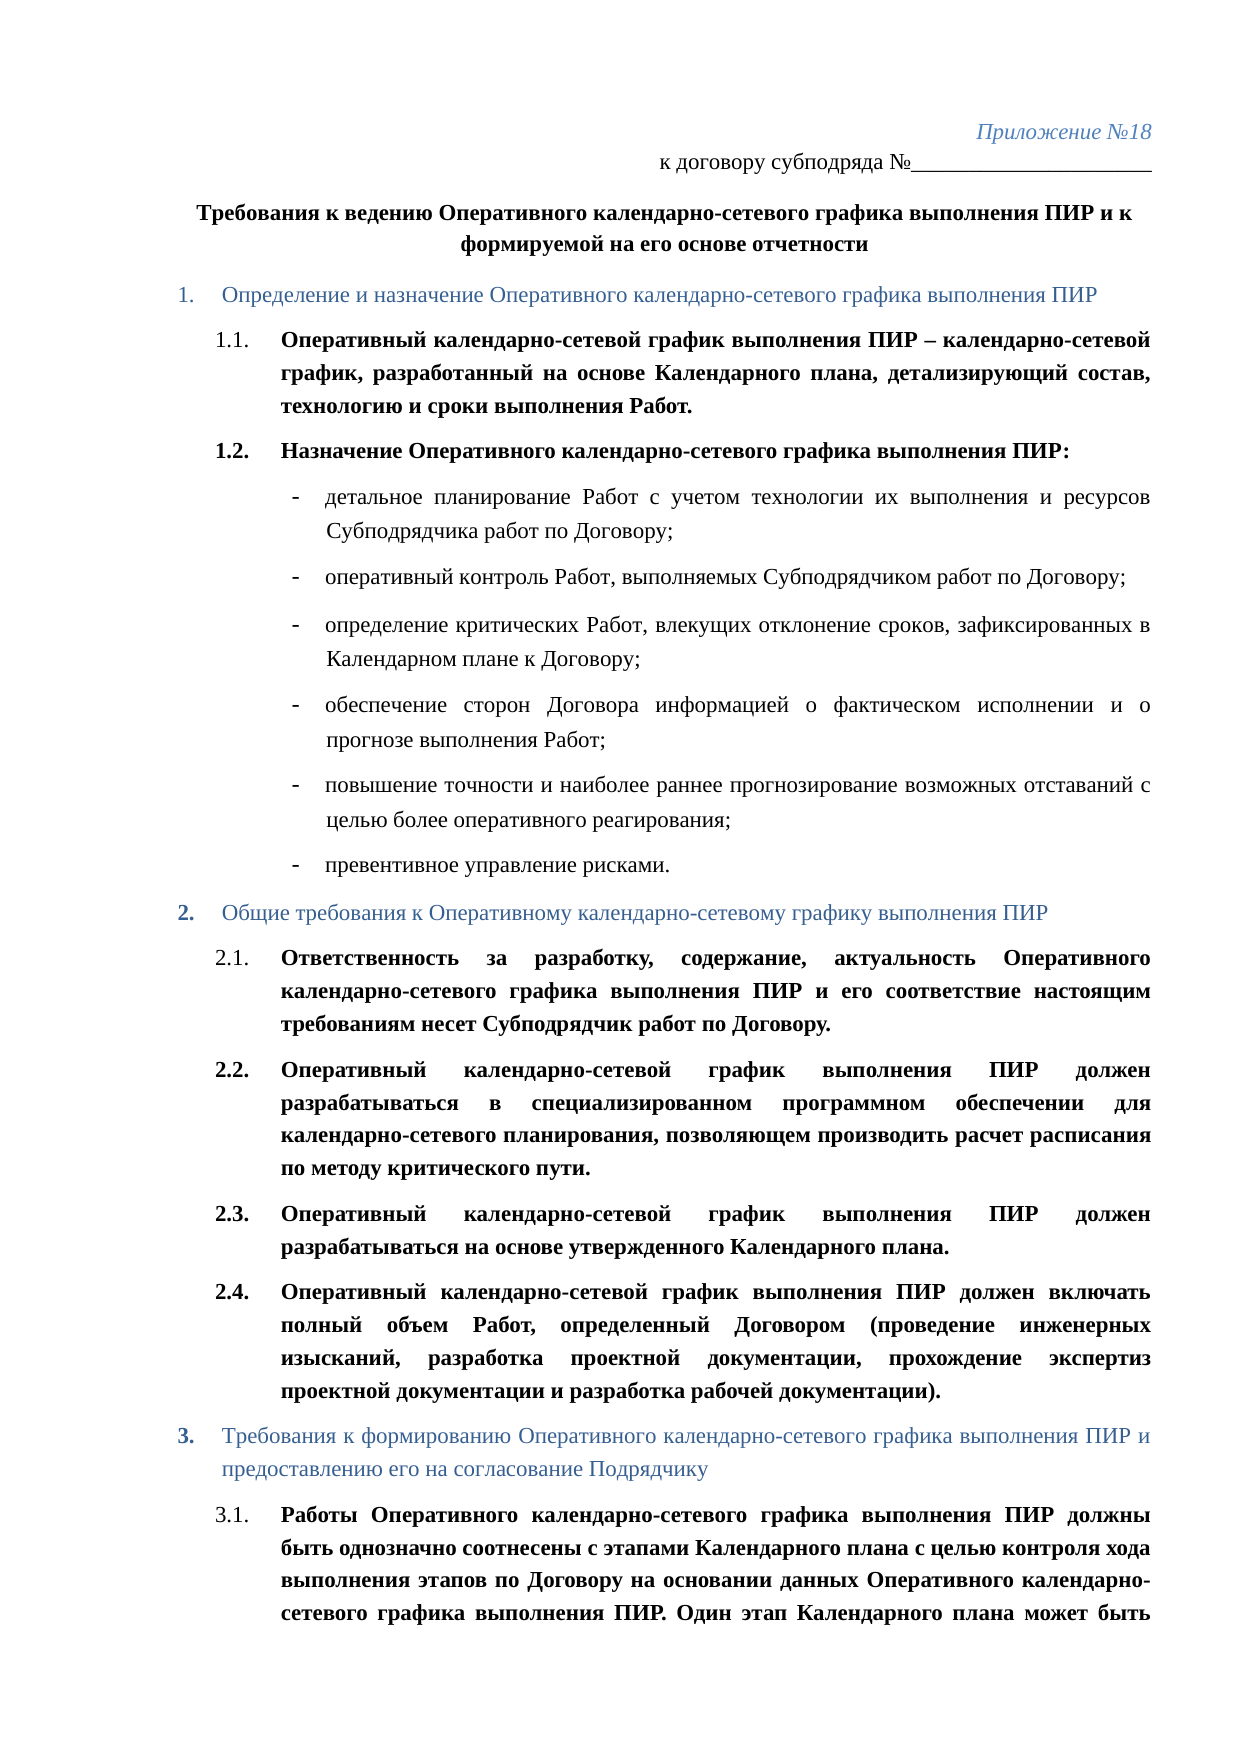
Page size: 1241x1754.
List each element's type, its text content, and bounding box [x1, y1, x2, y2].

list Назначение Оперативного календарно-сетевого графика выполнения ПИР: [215, 437, 1152, 464]
text детальное планирование Работ с учетом технологии их выполнения и ресурсов Субподрядчика работ по Договору; [288, 483, 1152, 544]
list Ответственность за разработку, содержание, актуальность Оперативного календарно-сетевого графика выполнения ПИР и его соответствие настоящим требованиям несет Субподрядчик работ по Договору. [215, 944, 1152, 1037]
subtitle Общие требования к Оперативному календарно-сетевому графику выполнения ПИР [177, 899, 1152, 925]
subtitle Определение и назначение Оперативного календарно-сетевого графика выполнения ПИР [177, 281, 1152, 307]
list Оперативный календарно-сетевой график выполнения ПИР должен разрабатываться на основе утвержденного Календарного плана. [215, 1200, 1152, 1259]
text определение критических Работ, влекущих отклонение сроков, зафиксированных в Календарном плане к Договору; [288, 611, 1152, 672]
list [215, 1501, 1152, 1626]
text обеспечение сторон Договора информацией о фактическом исполнении и о прогнозе выполнения Работ; [288, 691, 1152, 752]
list Оперативный календарно-сетевой график выполнения ПИР должен включать полный объем Работ, определенный Договором (проведение инженерных изысканий, разработка проектной документации, прохождение экспертиз проектной документации и разработка рабочей документации). [215, 1278, 1152, 1403]
subtitle Приложение №18 [177, 118, 1152, 144]
text повышение точности и наиболее раннее прогнозирование возможных отставаний с целью более оперативного реагирования; [288, 771, 1152, 832]
text превентивное управление рисками. [288, 851, 1152, 879]
subtitle Требования к формированию Оперативного календарно-сетевого графика выполнения ПИР и предоставлению его на согласование Подрядчику [177, 1422, 1152, 1482]
list Оперативный календарно-сетевой график выполнения ПИР – календарно-сетевой график, разработанный на основе Календарного плана, детализирующий состав, технологию и сроки выполнения Работ. [215, 326, 1152, 418]
text к договору субподряда №_____________________ [177, 148, 1152, 175]
text оперативный контроль Работ, выполняемых Субподрядчиком работ по Договору; [288, 563, 1152, 591]
text Требования к ведению Оперативного календарно-сетевого графика выполнения ПИР и к формируемой на его основе отчетности [177, 199, 1152, 256]
list Оперативный календарно-сетевой график выполнения ПИР должен разрабатываться в специализированном программном обеспечении для календарно-сетевого планирования, позволяющем производить расчет расписания по методу критического пути. [215, 1056, 1152, 1181]
